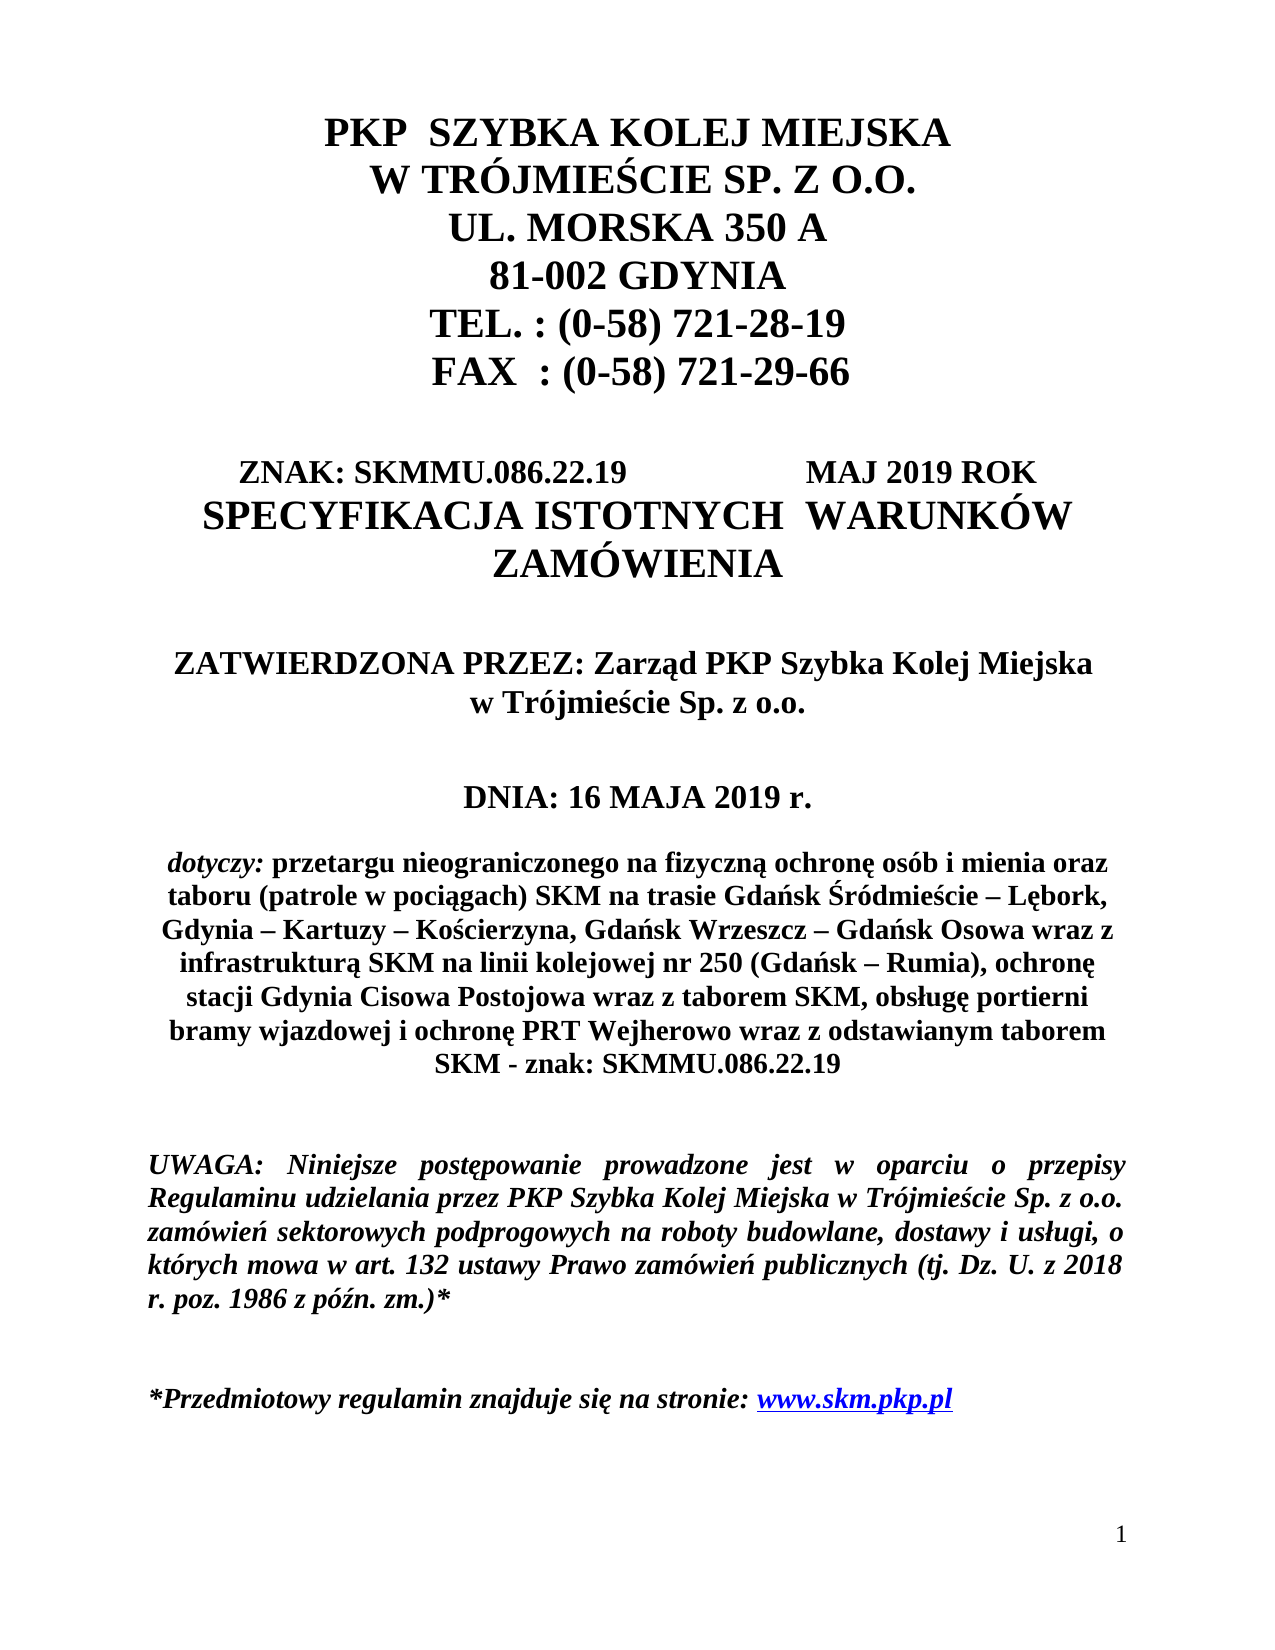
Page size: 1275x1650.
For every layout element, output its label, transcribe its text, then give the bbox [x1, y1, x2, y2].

text ZNAK: SKMMU.086.22.19 MAJ 2019 ROK [148, 452, 1127, 490]
text ZATWIERDZONA PRZEZ: Zarząd PKP Szybka Kolej Miejska w Trójmieście Sp. z o.o. [148, 644, 1127, 720]
text dotyczy: przetargu nieograniczonego na fizyczną ochronę osób i mienia oraz taboru (patrole w pociągach) SKM na trasie Gdańsk Śródmieście – Lębork, Gdynia – Kartuzy – Kościerzyna, Gdańsk Wrzeszcz – Gdańsk Osowa wraz z infrastrukturą SKM na linii kolejowej nr 250 (Gdańsk – Rumia), ochronę stacji Gdynia Cisowa Postojowa wraz z taborem SKM, obsługę portierni bramy wjazdowej i ochronę PRT Wejherowo wraz z odstawianym taborem SKM - znak: SKMMU.086.22.19 [148, 845, 1127, 1080]
text UWAGA: Niniejsze postępowanie prowadzone jest w oparciu o przepisy Regulaminu udzielania przez PKP Szybka Kolej Miejska w Trójmieście Sp. z o.o. zamówień sektorowych podprogowych na roboty budowlane, dostawy i usługi, o których mowa w art. 132 ustawy Prawo zamówień publicznych (tj. Dz. U. z 2018 r. poz. 1986 z późn. zm.)* [148, 1147, 1127, 1314]
text 81-002 GDYNIA [148, 251, 1127, 299]
text PKP SZYBKA KOLEJ MIEJSKA [148, 107, 1127, 155]
text *Przedmiotowy regulamin znajduje się na stronie: www.skm.pkp.pl [148, 1382, 1127, 1415]
text W TRÓJMIEŚCIE SP. Z O.O. [148, 155, 1127, 203]
text FAX : (0-58) 721-29-66 [369, 347, 1127, 394]
text UL. MORSKA 350 A [148, 203, 1127, 251]
text TEL. : (0-58) 721-28-19 [148, 299, 1127, 347]
text DNIA: 16 MAJA 2019 r. [148, 778, 1127, 816]
text SPECYFIKACJA ISTOTNYCH WARUNKÓW ZAMÓWIENIA [148, 490, 1127, 586]
